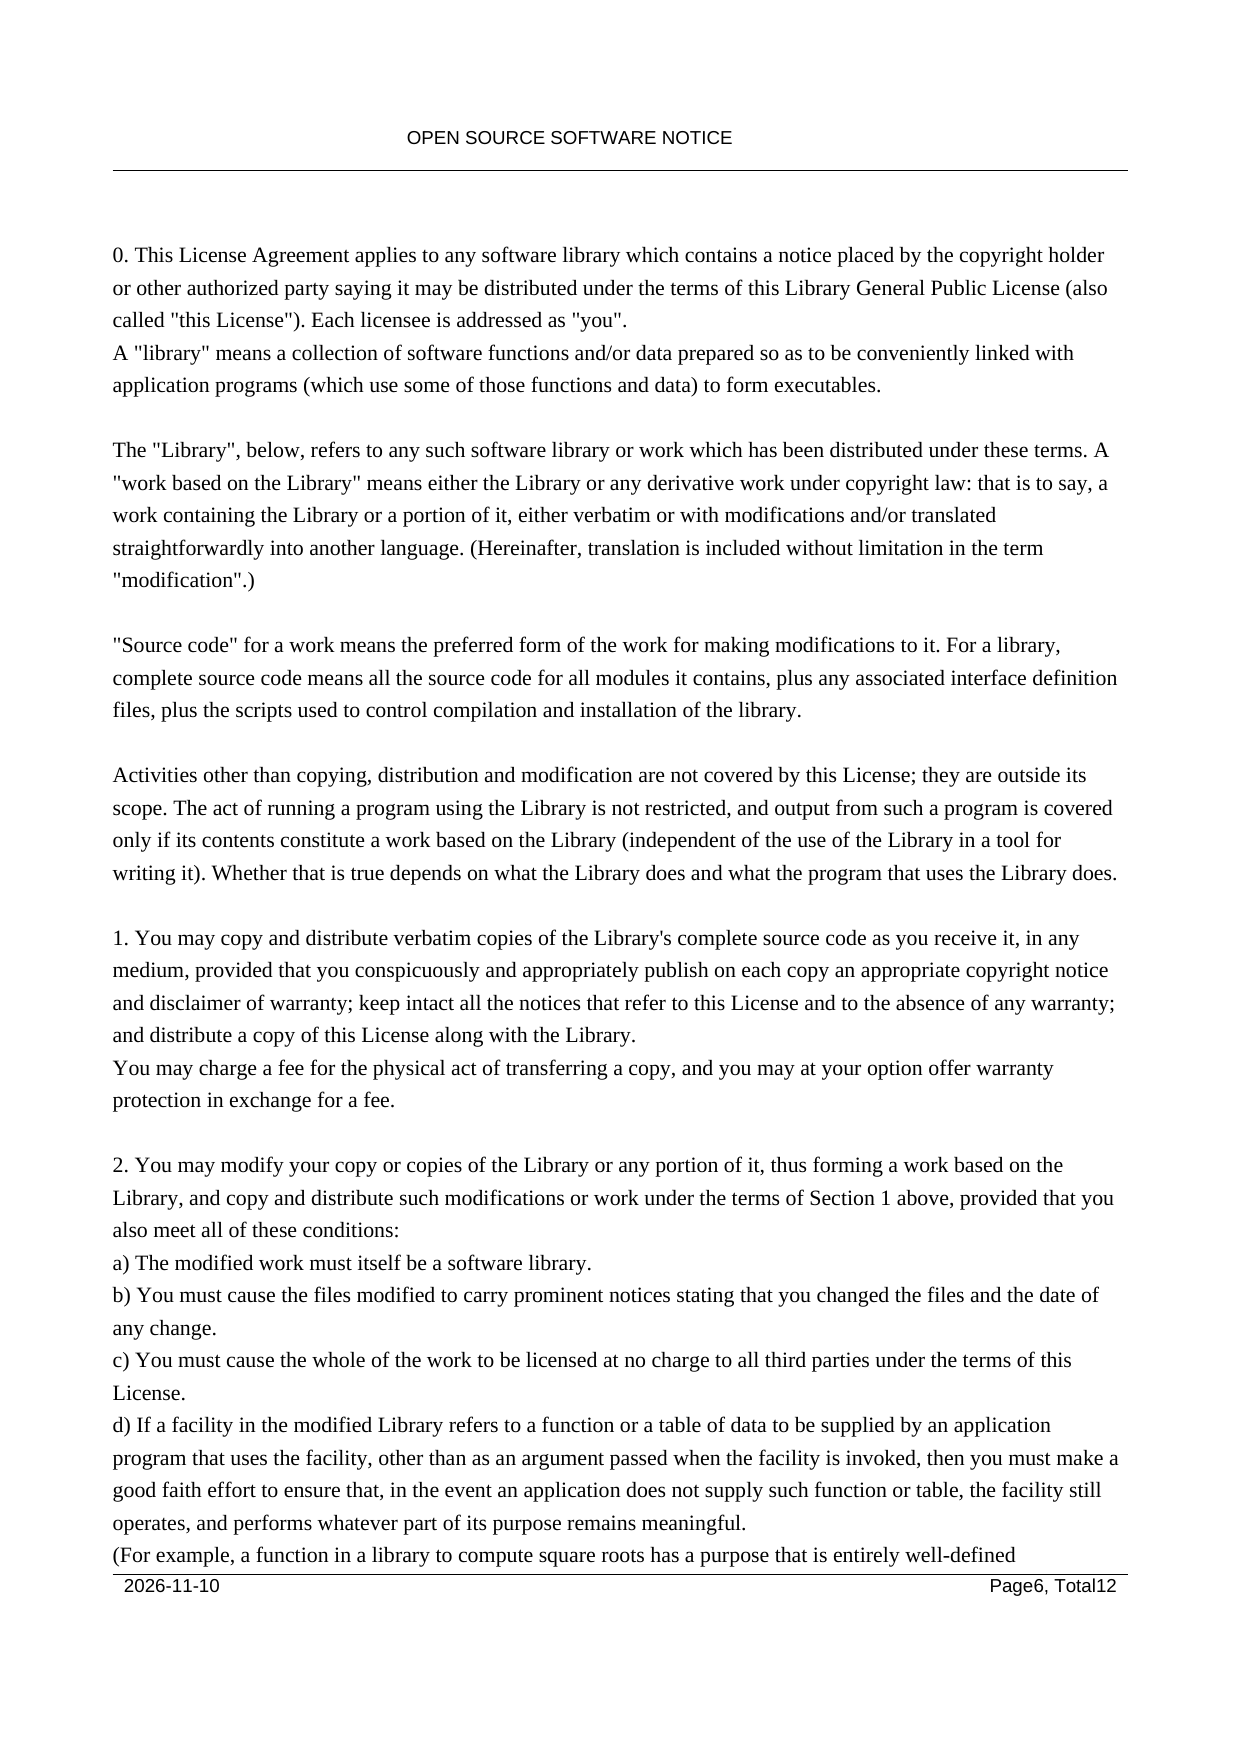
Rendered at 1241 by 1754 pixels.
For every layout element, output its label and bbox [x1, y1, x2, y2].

text [112, 206, 1128, 1571]
